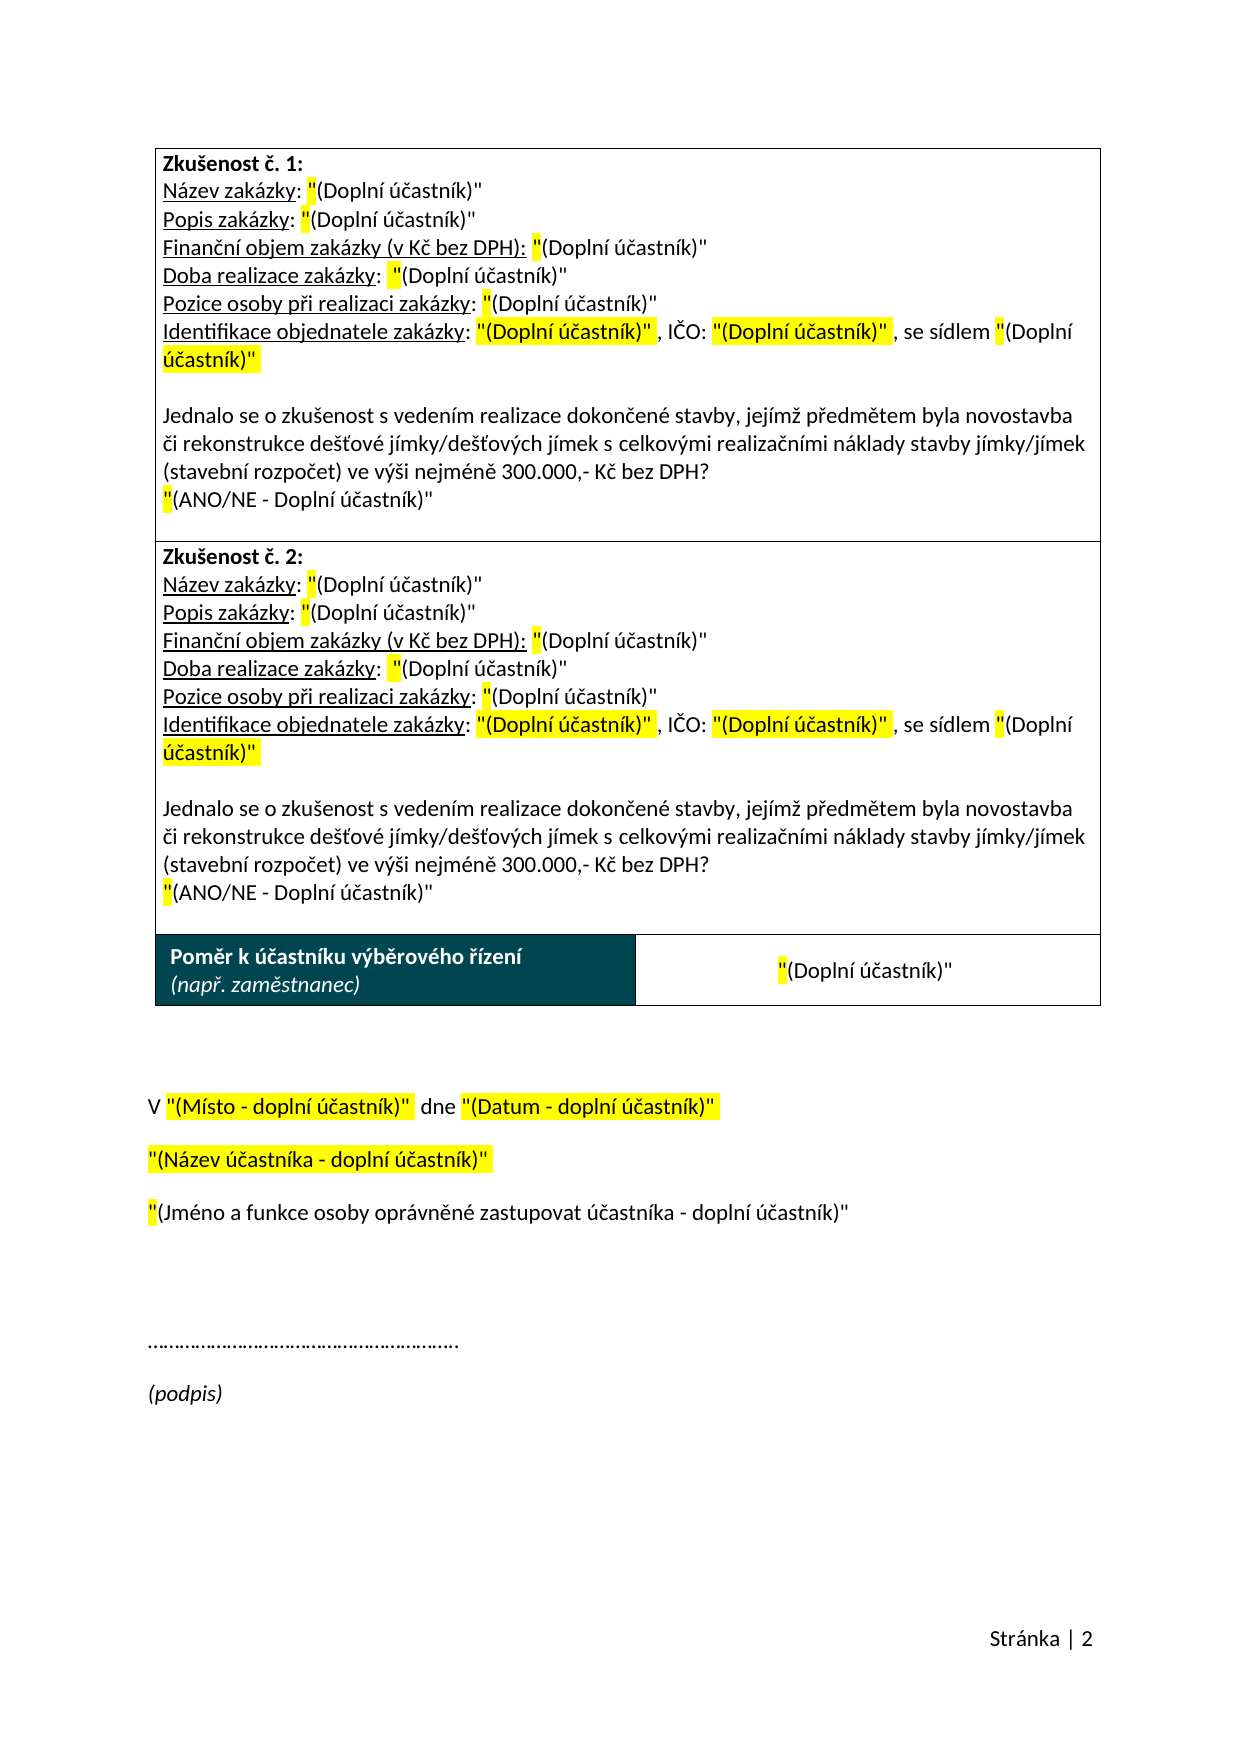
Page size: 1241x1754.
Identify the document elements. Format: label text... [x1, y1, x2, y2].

table_cell Zkušenost č. 1: Název zakázky: Popis zakázky: Finanční objem zakázky (v Kč bez DPH): Doba realizace zakázky: Pozice osoby při realizaci zakázky: Identifikace objednatele zakázky: , IČO: , se sídlem Jednalo se o zkušenost s vedením realizace dokončené stavby, jejímž předmětem byla novostavba či rekonstrukce dešťové jímky/dešťových jímek s celkovými realizačními náklady stavby jímky/jímek (stavební rozpočet) ve výši nejméně 300.000,- Kč bez DPH? [156, 149, 1100, 541]
table_cell Poměr k účastníku výběrového řízení (např. zaměstnanec) [156, 935, 635, 1005]
table_cell Zkušenost č. 2: Název zakázky: Popis zakázky: Finanční objem zakázky (v Kč bez DPH): Doba realizace zakázky: Pozice osoby při realizaci zakázky: Identifikace objednatele zakázky: , IČO: , se sídlem Jednalo se o zkušenost s vedením realizace dokončené stavby, jejímž předmětem byla novostavba či rekonstrukce dešťové jímky/dešťových jímek s celkovými realizačními náklady stavby jímky/jímek (stavební rozpočet) ve výši nejméně 300.000,- Kč bez DPH? [156, 542, 1100, 934]
text ………………………………………………….. [148, 1326, 1093, 1354]
table_cell [636, 935, 1100, 1005]
text V dne [148, 1092, 1093, 1120]
text (podpis) [148, 1379, 1093, 1407]
